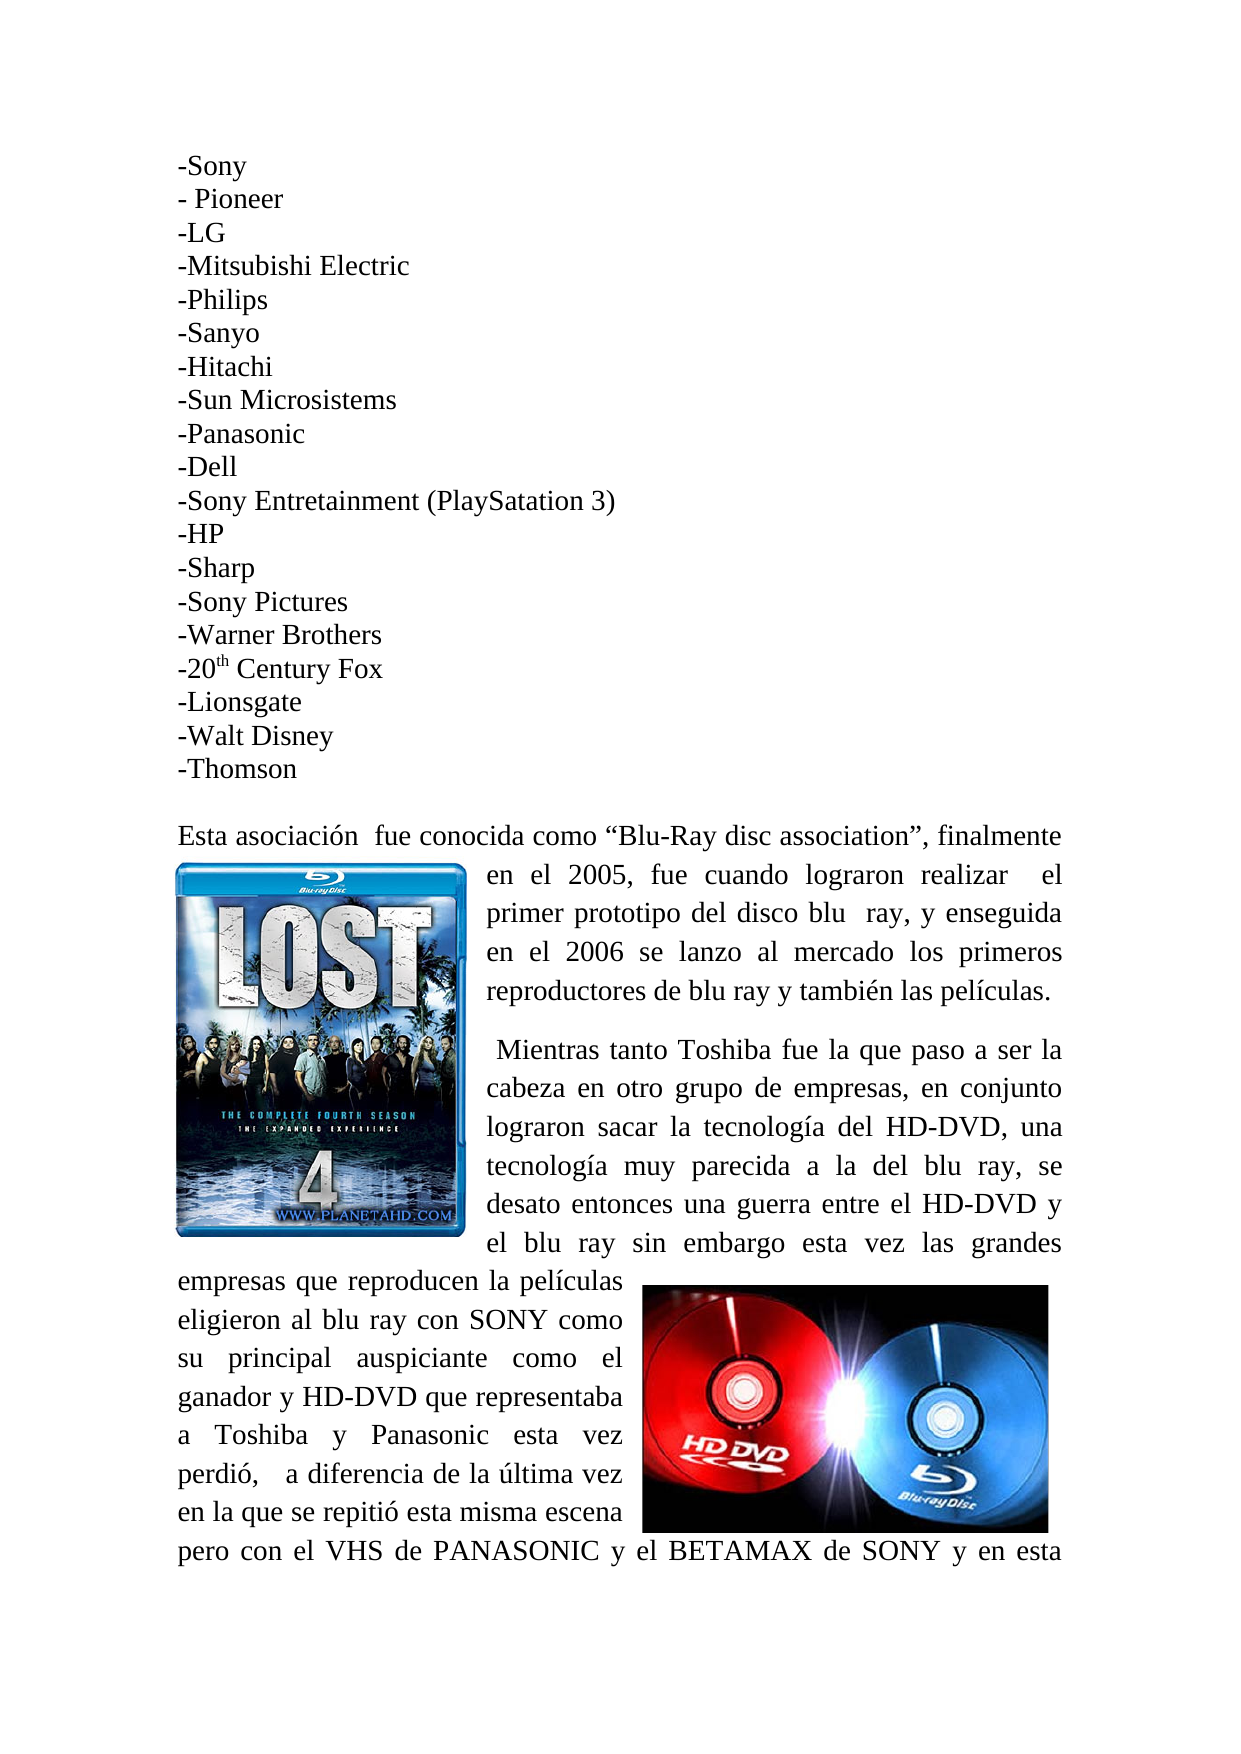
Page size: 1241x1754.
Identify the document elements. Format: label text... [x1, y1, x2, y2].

picture [642, 1285, 1049, 1533]
text -Sun Microsistems [177, 382, 1063, 416]
text -Dell [177, 449, 1063, 483]
text -Mitsubishi Electric [177, 248, 1063, 282]
text Esta asociación fue conocida como “Blu-Ray disc association”, finalmente en el 2005, fue cuando lograron realizar el primer prototipo del disco blu ray, y enseguida en el 2006 se lanzo al mercado los primeros reproductores de blu ray y también las películas. [177, 818, 1063, 1006]
text -Sony [177, 148, 1063, 181]
text -Warner Brothers [177, 617, 1063, 651]
text -Sony Entretainment (PlaySatation 3) [177, 483, 1063, 517]
text -Panasonic [177, 416, 1063, 449]
text -Walt Disney [177, 718, 1063, 751]
text -Lionsgate [177, 684, 1063, 718]
text -Sony Pictures [177, 584, 1063, 617]
text -Thomson [177, 751, 1063, 785]
text -LG [177, 215, 1063, 248]
text -Philips [177, 282, 1063, 315]
text -Sanyo [177, 315, 1063, 349]
text - Pioneer [177, 181, 1063, 215]
text -Hitachi [177, 349, 1063, 382]
text -Sharp [177, 550, 1063, 584]
text -20th Century Fox [177, 651, 1063, 684]
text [177, 1032, 1063, 1567]
text -HP [177, 517, 1063, 550]
picture [173, 856, 468, 1237]
